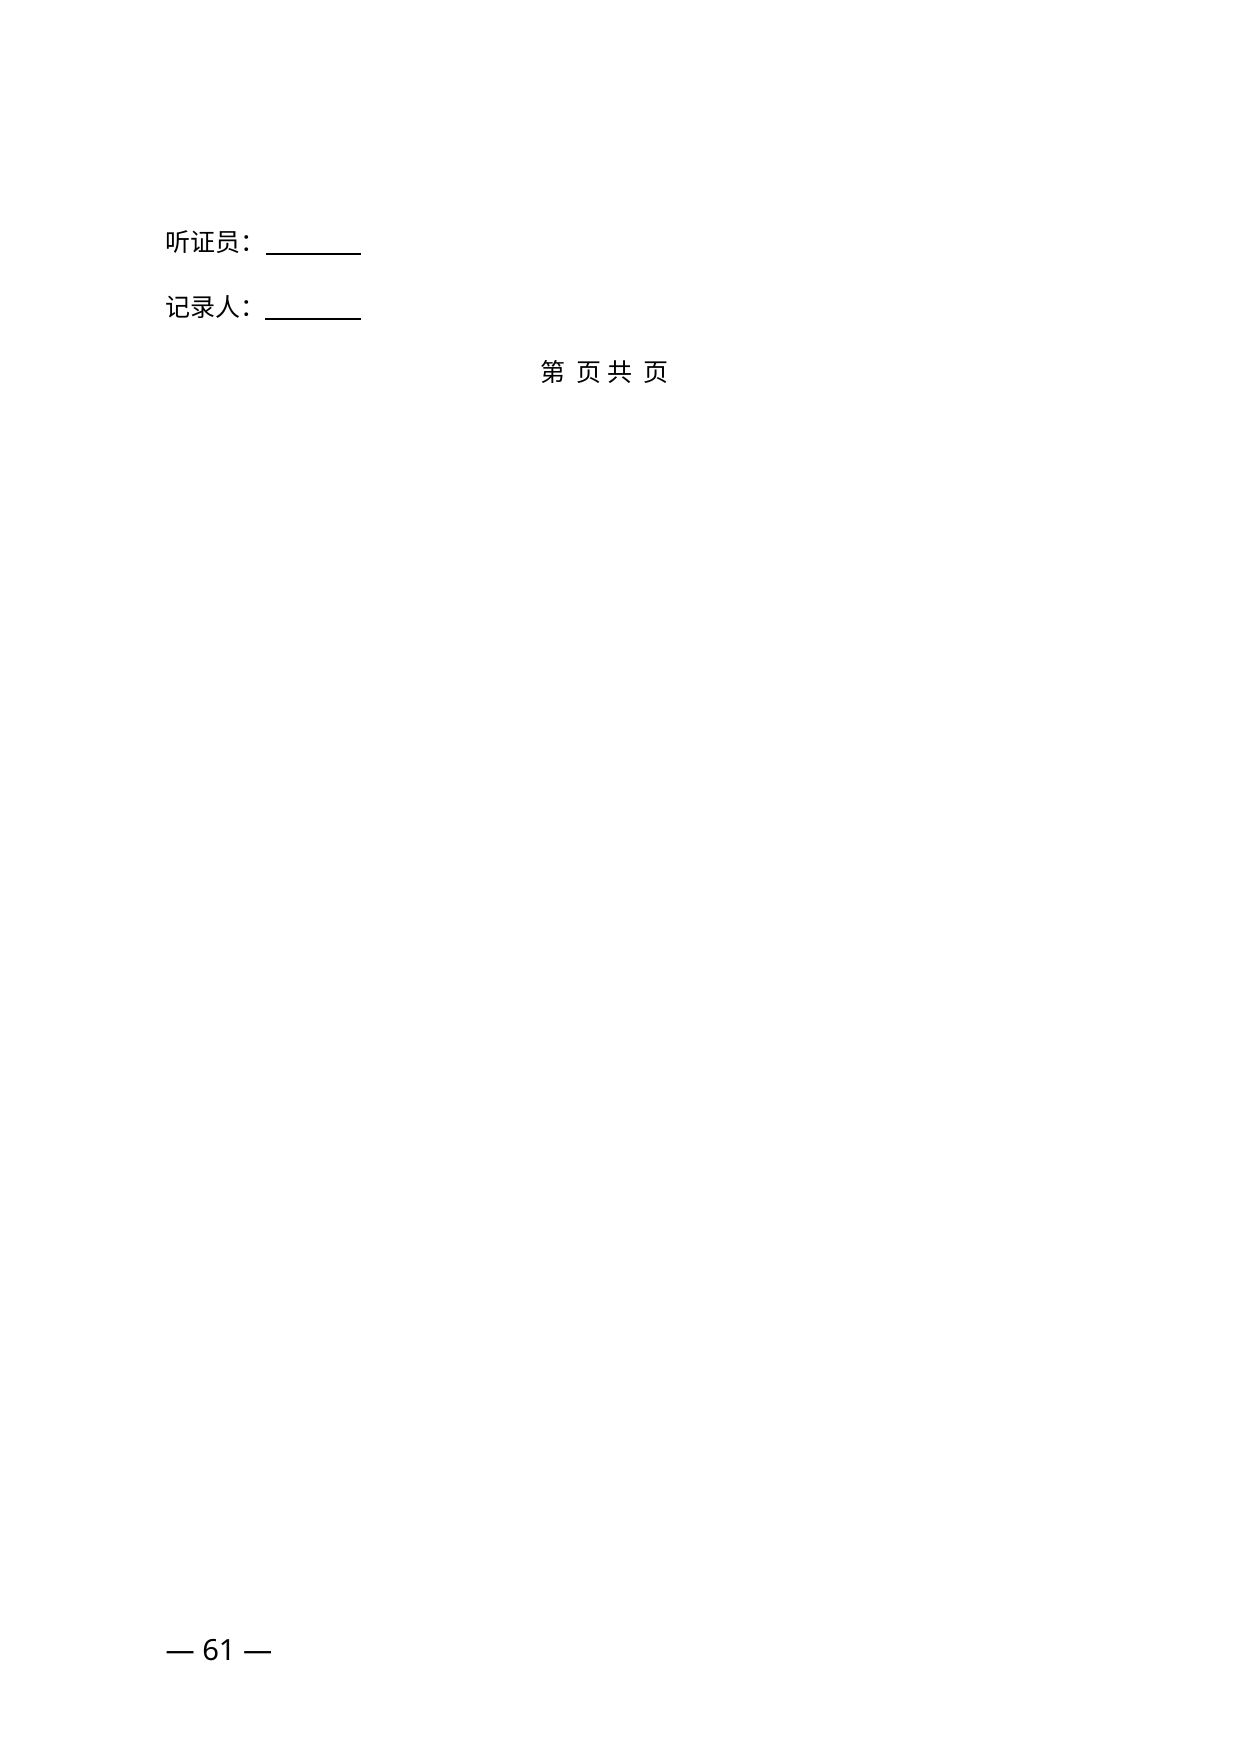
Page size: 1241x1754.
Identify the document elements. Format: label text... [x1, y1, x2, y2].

text 第 页 共 页 [165, 338, 1087, 403]
text 记录人： [165, 273, 1087, 338]
text 听证员： [165, 208, 1087, 273]
